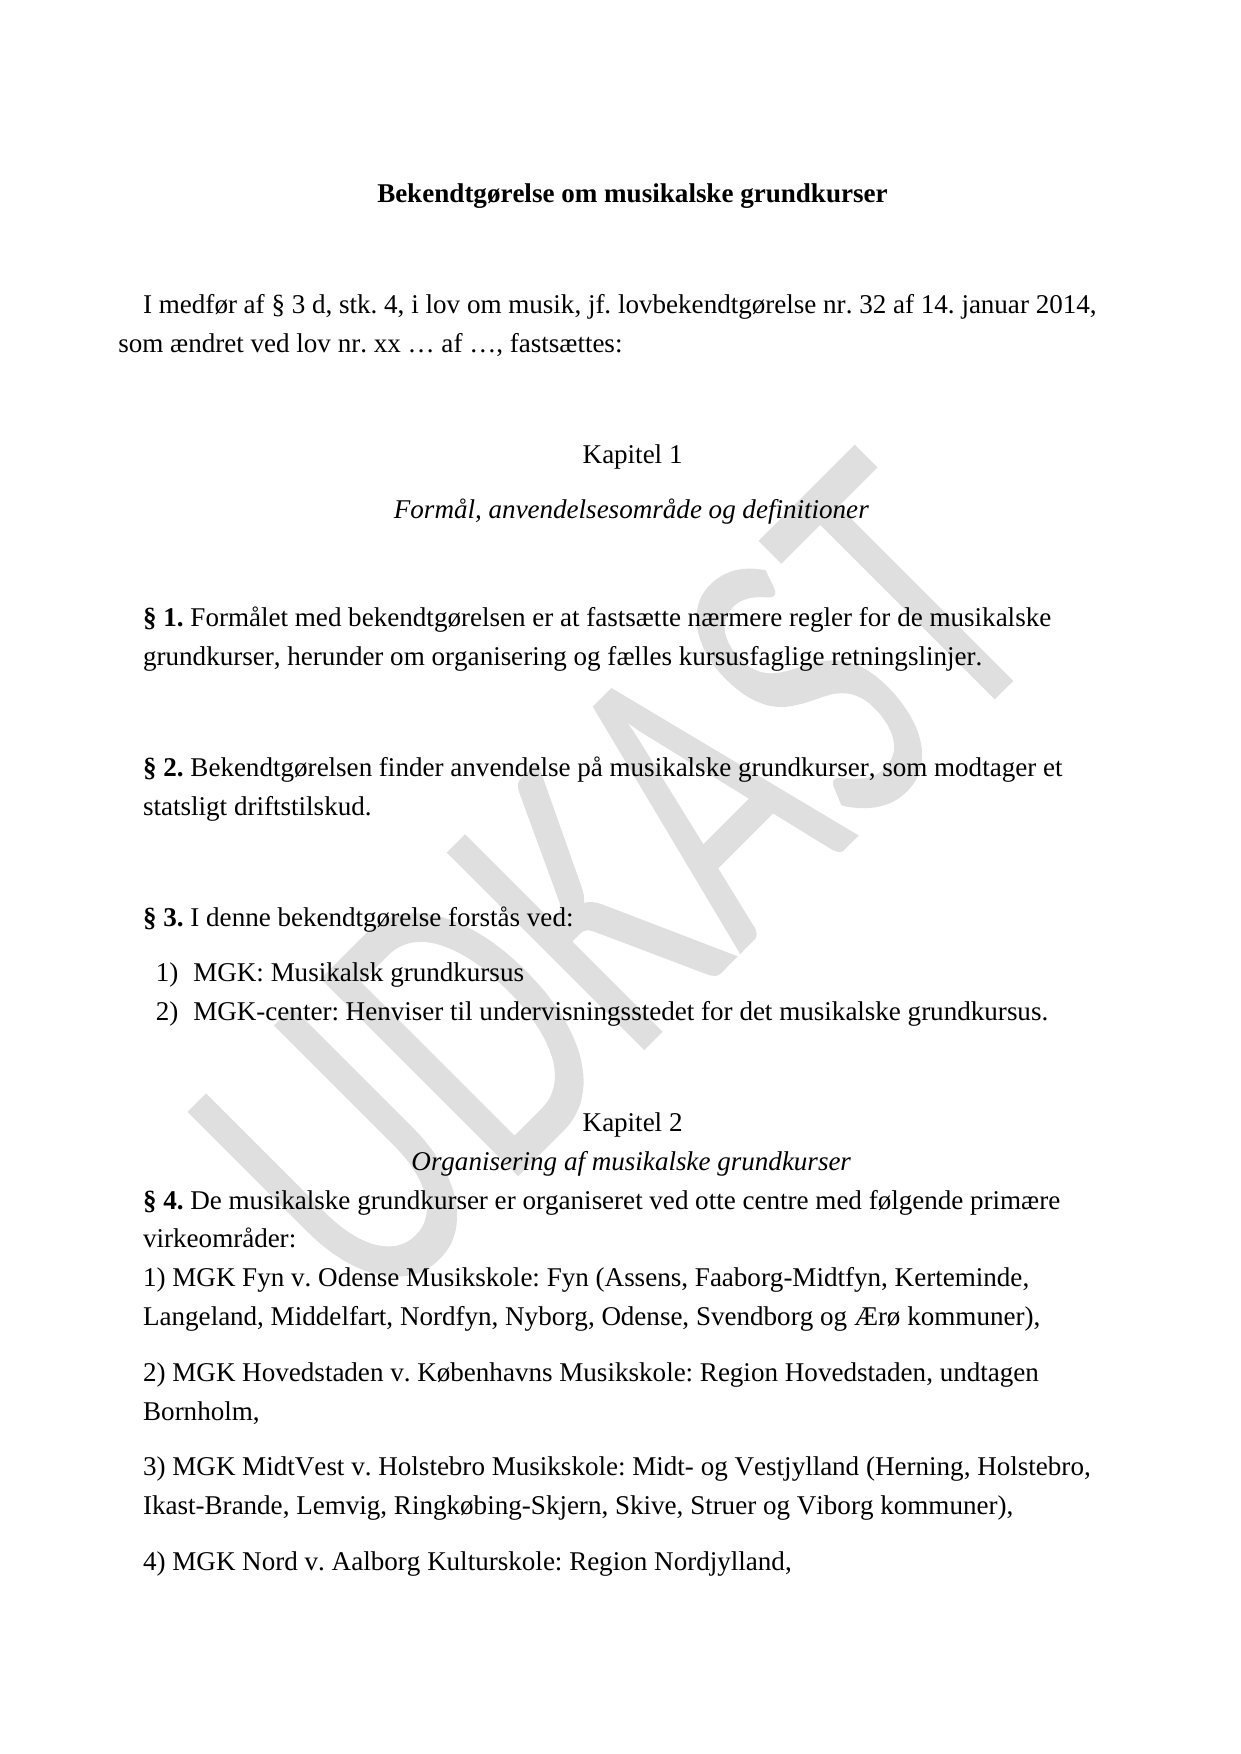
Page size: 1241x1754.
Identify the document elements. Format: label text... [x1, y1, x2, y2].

text § 4. De musikalske grundkurser er organiseret ved otte centre med følgende primære virkeområder: [143, 1184, 1122, 1254]
text § 3. I denne bekendtgørelse forstås ved: [118, 901, 1122, 932]
text 1) MGK Fyn v. Odense Musikskole: Fyn (Assens, Faaborg-Midtfyn, Kerteminde, Langeland, Middelfart, Nordfyn, Nyborg, Odense, Svendborg og Ærø kommuner), [143, 1261, 1122, 1331]
list MGK-center: Henviser til undervisningsstedet for det musikalske grundkursus. [156, 995, 1122, 1026]
text 2) MGK Hovedstaden v. Københavns Musikskole: Region Hovedstaden, undtagen Bornholm, [143, 1356, 1122, 1426]
text 3) MGK MidtVest v. Holstebro Musikskole: Midt- og Vestjylland (Herning, Holstebro, Ikast-Brande, Lemvig, Ringkøbing-Skjern, Skive, Struer og Viborg kommuner), [143, 1450, 1122, 1520]
text Formål, anvendelsesområde og definitioner [118, 494, 1122, 525]
text § 2. Bekendtgørelsen finder anvendelse på musikalske grundkurser, som modtager et statsligt driftstilskud. [143, 751, 1122, 821]
text Kapitel 1 [118, 438, 1122, 469]
text 4) MGK Nord v. Aalborg Kulturskole: Region Nordjylland, [143, 1544, 1122, 1576]
text Bekendtgørelse om musikalske grundkurser [118, 177, 1122, 208]
text § 1. Formålet med bekendtgørelsen er at fastsætte nærmere regler for de musikalske grundkurser, herunder om organisering og fælles kursusfaglige retningslinjer. [143, 601, 1122, 671]
text I medfør af § 3 d, stk. 4, i lov om musik, jf. lovbekendtgørelse nr. 32 af 14. januar 2014, som ændret ved lov nr. xx … af …, fastsættes: [118, 288, 1122, 358]
text Kapitel 2 [118, 1106, 1122, 1137]
list MGK: Musikalsk grundkursus [156, 956, 1122, 987]
text Organisering af musikalske grundkurser [118, 1145, 1122, 1176]
